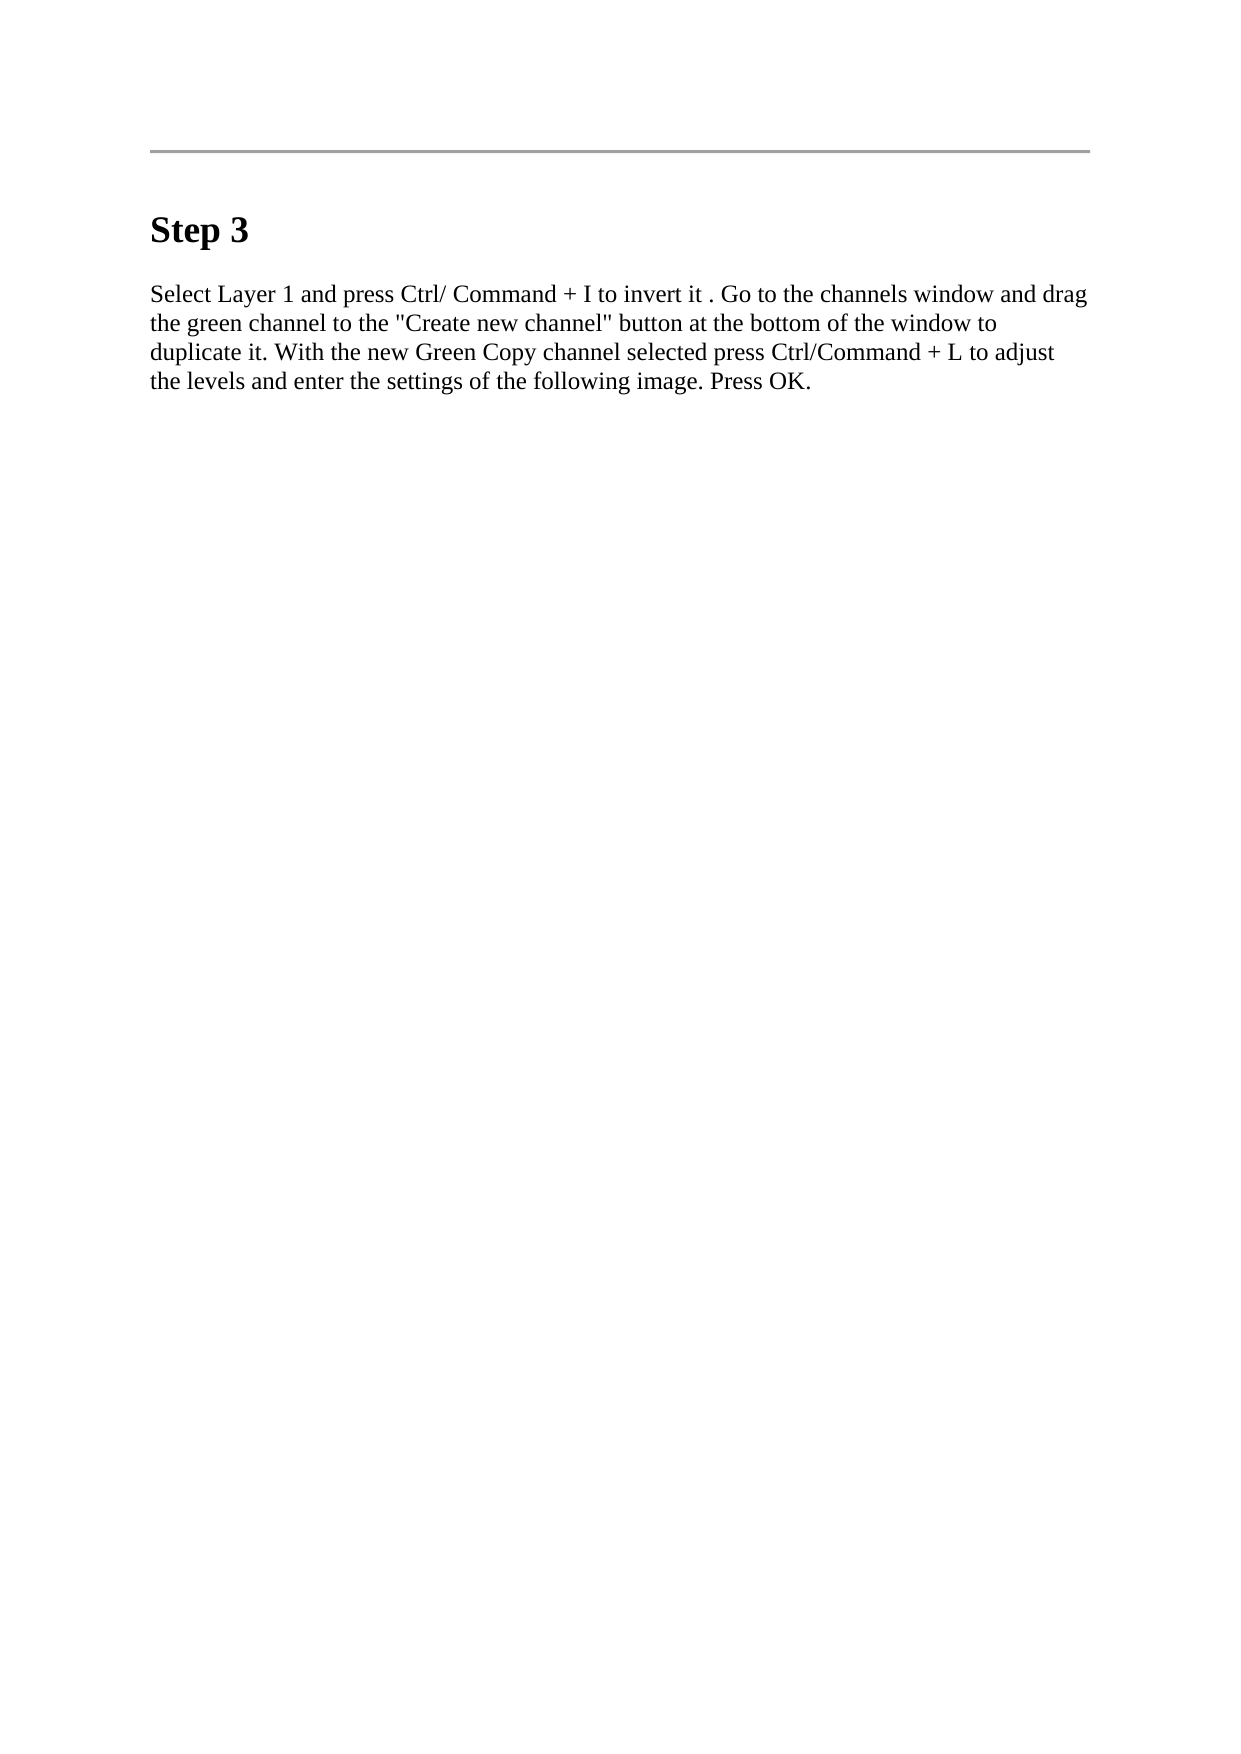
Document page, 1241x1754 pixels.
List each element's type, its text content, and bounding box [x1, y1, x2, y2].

text Step 3 [150, 207, 1090, 250]
text Select Layer 1 and press Ctrl/ Command + I to invert it . Go to the channels window and drag the green channel to the "Create new channel" button at the bottom of the window to duplicate it. With the new Green Copy channel selected press Ctrl/Command + L to adjust the levels and enter the settings of the following image. Press OK. [150, 279, 1090, 394]
